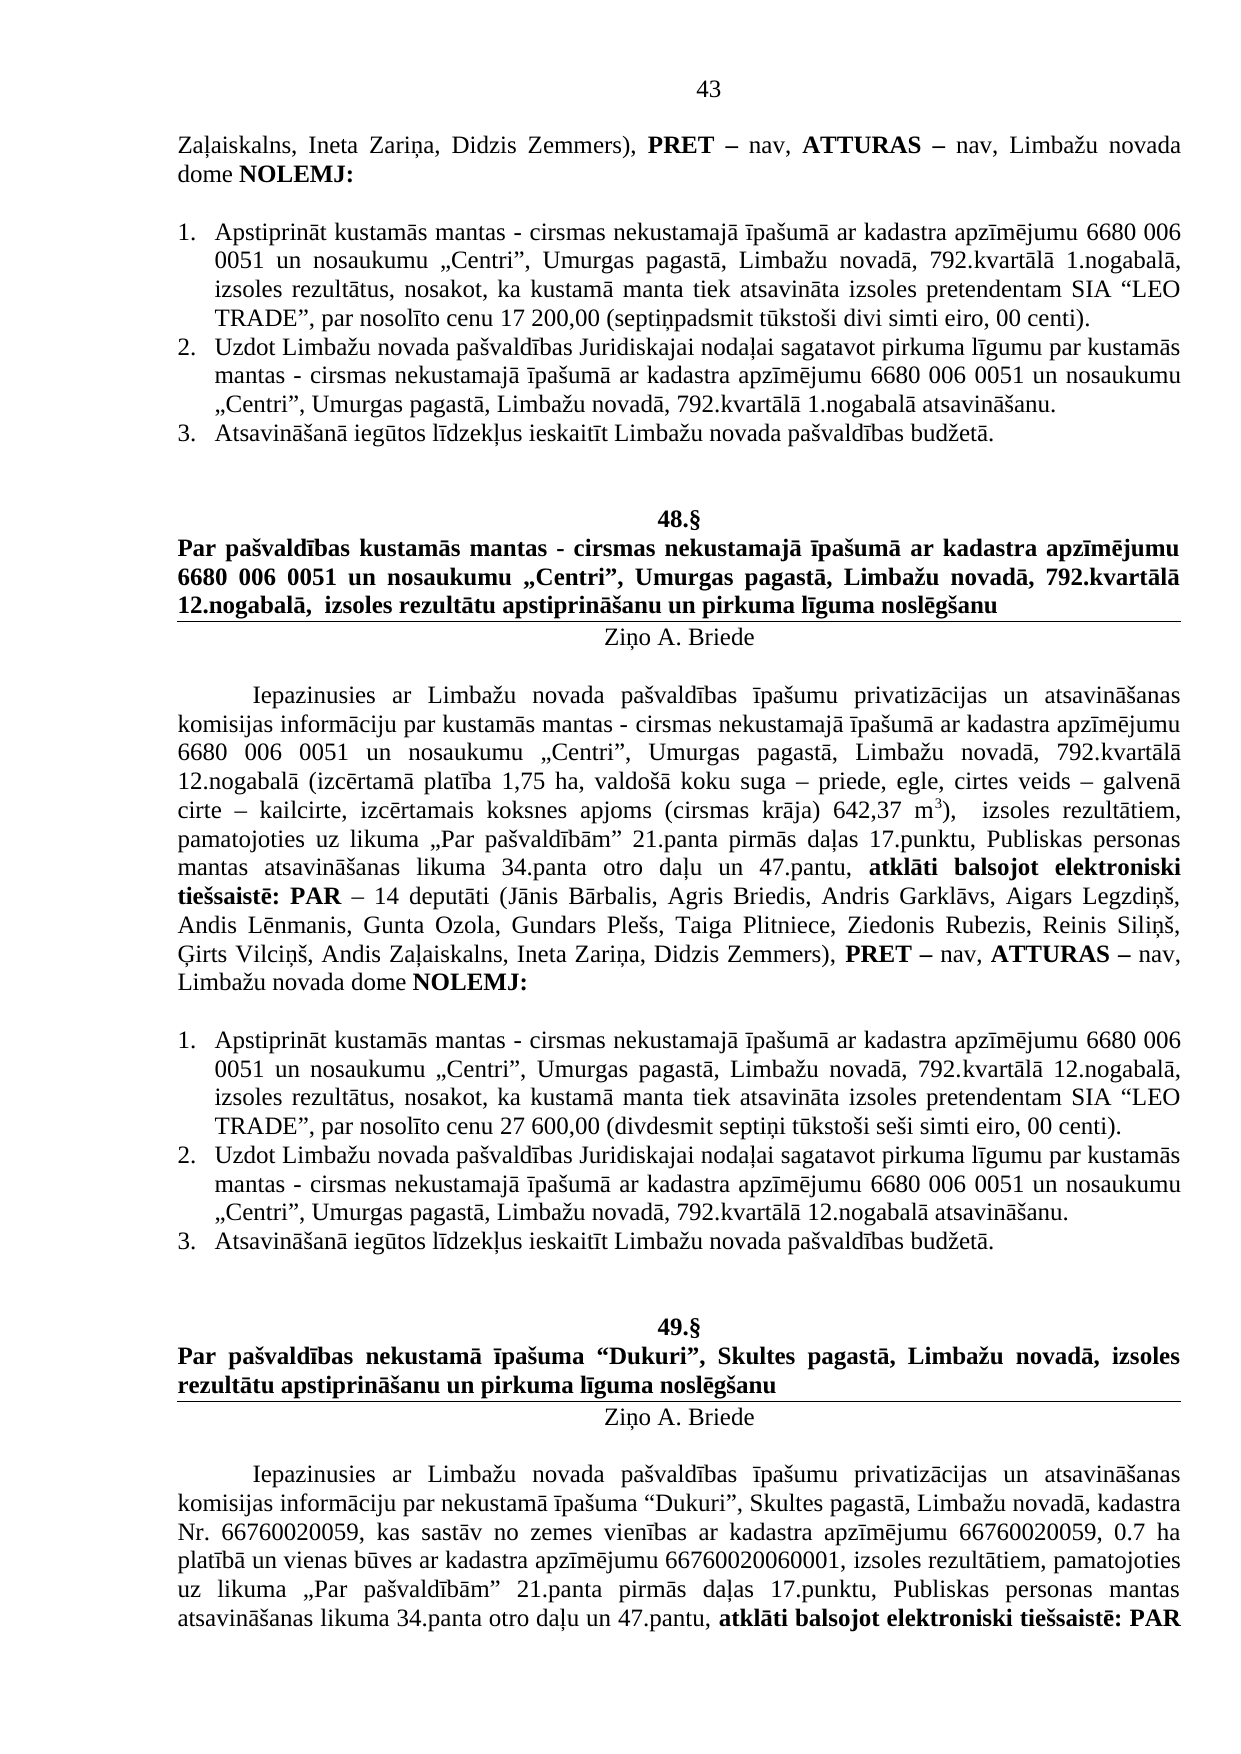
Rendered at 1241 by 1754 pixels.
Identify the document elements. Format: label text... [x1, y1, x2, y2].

text Ziņo A. Briede [177, 1402, 1181, 1431]
list Atsavināšanā iegūtos līdzekļus ieskaitīt Limbažu novada pašvaldības budžetā. [177, 418, 1181, 447]
text Ziņo A. Briede [177, 622, 1181, 651]
list Apstiprināt kustamās mantas - cirsmas nekustamajā īpašumā ar kadastra apzīmējumu 6680 006 0051 un nosaukumu „Centri”, Umurgas pagastā, Limbažu novadā, 792.kvartālā 12.nogabalā, izsoles rezultātus, nosakot, ka kustamā manta tiek atsavināta izsoles pretendentam SIA “LEO TRADE”, par nosolīto cenu 27 600,00 (divdesmit septiņi tūkstoši seši simti eiro, 00 centi). [177, 1025, 1181, 1140]
text Par pašvaldības kustamās mantas - cirsmas nekustamajā īpašumā ar kadastra apzīmējumu 6680 006 0051 un nosaukumu „Centri”, Umurgas pagastā, Limbažu novadā, 792.kvartālā 12.nogabalā, izsoles rezultātu apstiprināšanu un pirkuma līguma noslēgšanu [177, 533, 1181, 621]
text 49.§ [177, 1312, 1181, 1341]
text 48.§ [177, 504, 1181, 533]
text Par pašvaldības nekustamā īpašuma “Dukuri”, Skultes pagastā, Limbažu novadā, izsoles rezultātu apstiprināšanu un pirkuma līguma noslēgšanu [177, 1341, 1181, 1401]
list Uzdot Limbažu novada pašvaldības Juridiskajai nodaļai sagatavot pirkuma līgumu par kustamās mantas - cirsmas nekustamajā īpašumā ar kadastra apzīmējumu 6680 006 0051 un nosaukumu „Centri”, Umurgas pagastā, Limbažu novadā, 792.kvartālā 12.nogabalā atsavināšanu. [177, 1140, 1181, 1226]
list Uzdot Limbažu novada pašvaldības Juridiskajai nodaļai sagatavot pirkuma līgumu par kustamās mantas - cirsmas nekustamajā īpašumā ar kadastra apzīmējumu 6680 006 0051 un nosaukumu „Centri”, Umurgas pagastā, Limbažu novadā, 792.kvartālā 1.nogabalā atsavināšanu. [177, 332, 1181, 418]
list Atsavināšanā iegūtos līdzekļus ieskaitīt Limbažu novada pašvaldības budžetā. [177, 1226, 1181, 1255]
text Iepazinusies ar Limbažu novada pašvaldības īpašumu privatizācijas un atsavināšanas komisijas informāciju par kustamās mantas - cirsmas nekustamajā īpašumā ar kadastra apzīmējumu 6680 006 0051 un nosaukumu „Centri”, Umurgas pagastā, Limbažu novadā, 792.kvartālā 12.nogabalā (izcērtamā platība 1,75 ha, valdošā koku suga – priede, egle, cirtes veids – galvenā cirte – kailcirte, izcērtamais koksnes apjoms (cirsmas krāja) 642,37 m3), izsoles rezultātiem, pamatojoties uz likuma „Par pašvaldībām” 21.panta pirmās daļas 17.punktu, Publiskas personas mantas atsavināšanas likuma 34.panta otro daļu un 47.pantu, atklāti balsojot elektroniski tiešsaistē: PAR – 14 deputāti (Jānis Bārbalis, Agris Briedis, Andris Garklāvs, Aigars Legzdiņš, Andis Lēnmanis, Gunta Ozola, Gundars Plešs, Taiga Plitniece, Ziedonis Rubezis, Reinis Siliņš, Ģirts Vilciņš, Andis Zaļaiskalns, Ineta Zariņa, Didzis Zemmers), PRET – nav, ATTURAS – nav, Limbažu novada dome NOLEMJ: [177, 680, 1181, 996]
list Apstiprināt kustamās mantas - cirsmas nekustamajā īpašumā ar kadastra apzīmējumu 6680 006 0051 un nosaukumu „Centri”, Umurgas pagastā, Limbažu novadā, 792.kvartālā 1.nogabalā, izsoles rezultātus, nosakot, ka kustamā manta tiek atsavināta izsoles pretendentam SIA “LEO TRADE”, par nosolīto cenu 17 200,00 (septiņpadsmit tūkstoši divi simti eiro, 00 centi). [177, 217, 1181, 332]
